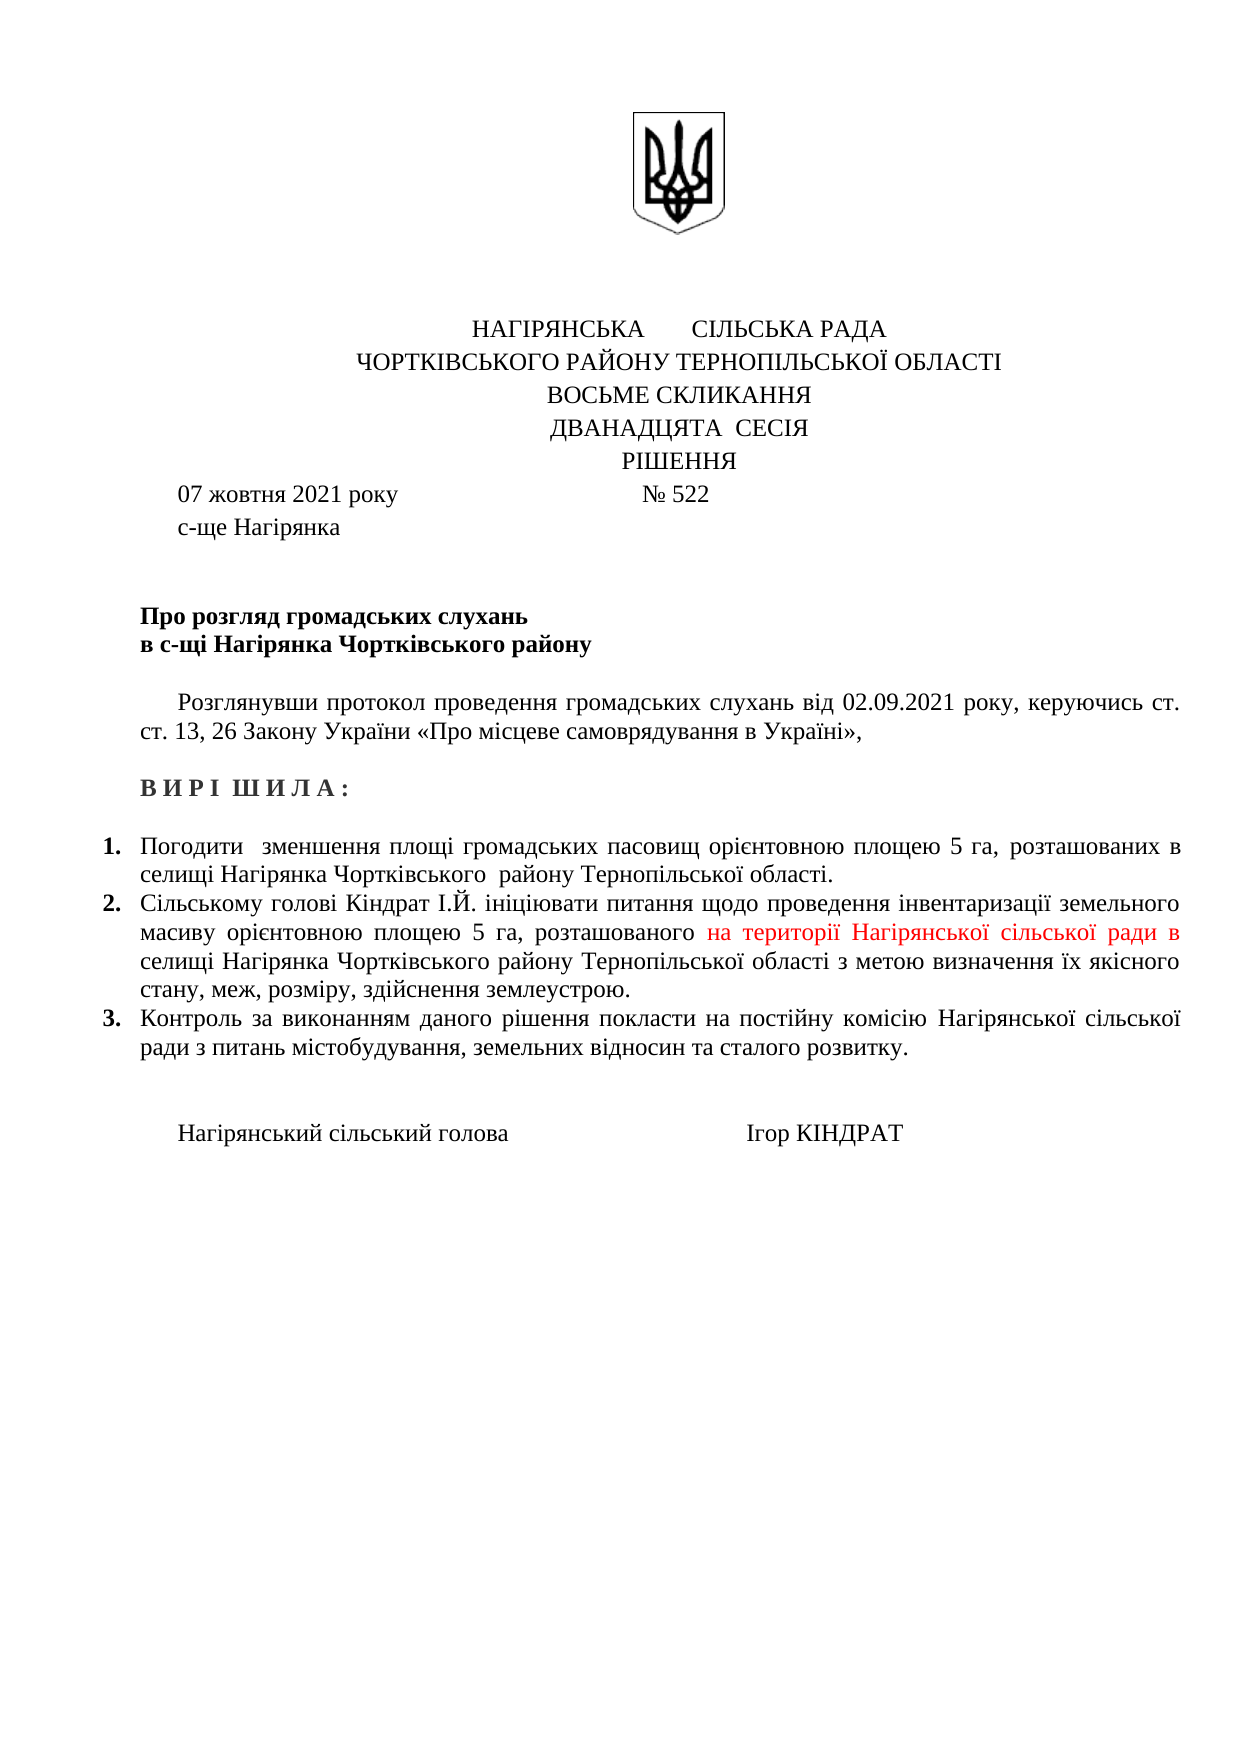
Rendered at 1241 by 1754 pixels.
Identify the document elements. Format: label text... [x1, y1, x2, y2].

text ДВАНАДЦЯТА СЕСІЯ [177, 413, 1181, 442]
text ВОСЬМЕ СКЛИКАННЯ [177, 380, 1181, 409]
text ЧОРТКІВСЬКОГО РАЙОНУ ТЕРНОПІЛЬСЬКОЇ ОБЛАСТІ [177, 347, 1181, 376]
text с-ще Нагірянка [177, 512, 1181, 541]
list Контроль за виконанням даного рішення покласти на постійну комісію Нагірянської сільської ради з питань містобудування, земельних відносин та сталого розвитку. [102, 1003, 1181, 1061]
text Розглянувши протокол проведення громадських слухань від 02.09.2021 року, керуючись ст. ст. 13, 26 Закону України «Про місцеве самоврядування в Україні», [140, 687, 1181, 744]
text НАГІРЯНСЬКА СІЛЬСЬКА РАДА [177, 314, 1181, 343]
text Про розгляд громадських слухань [140, 601, 1181, 629]
text В И Р І Ш И Л А : [140, 773, 1181, 802]
text в с-щі Нагірянка Чортківського району [140, 629, 1181, 658]
text 07 жовтня 2021 року № 522 [177, 479, 1181, 508]
picture [633, 112, 725, 235]
text Нагірянський сільський голова Ігор КІНДРАТ [177, 1118, 1181, 1146]
text РІШЕННЯ [177, 446, 1181, 475]
list Погодити зменшення площі громадських пасовищ орієнтовною площею , розташованих в селищі Нагірянка Чортківського району Тернопільської області. [102, 831, 1181, 888]
list Сільському голові Кіндрат І.Й. ініціювати питання щодо проведення інвентаризації земельного масиву орієнтовною площею , розташованого на території Нагірянської сільської ради в селищі Нагірянка Чортківського району Тернопільської області з метою визначення їх якісного стану, меж, розміру, здійснення землеустрою. [102, 888, 1181, 1003]
